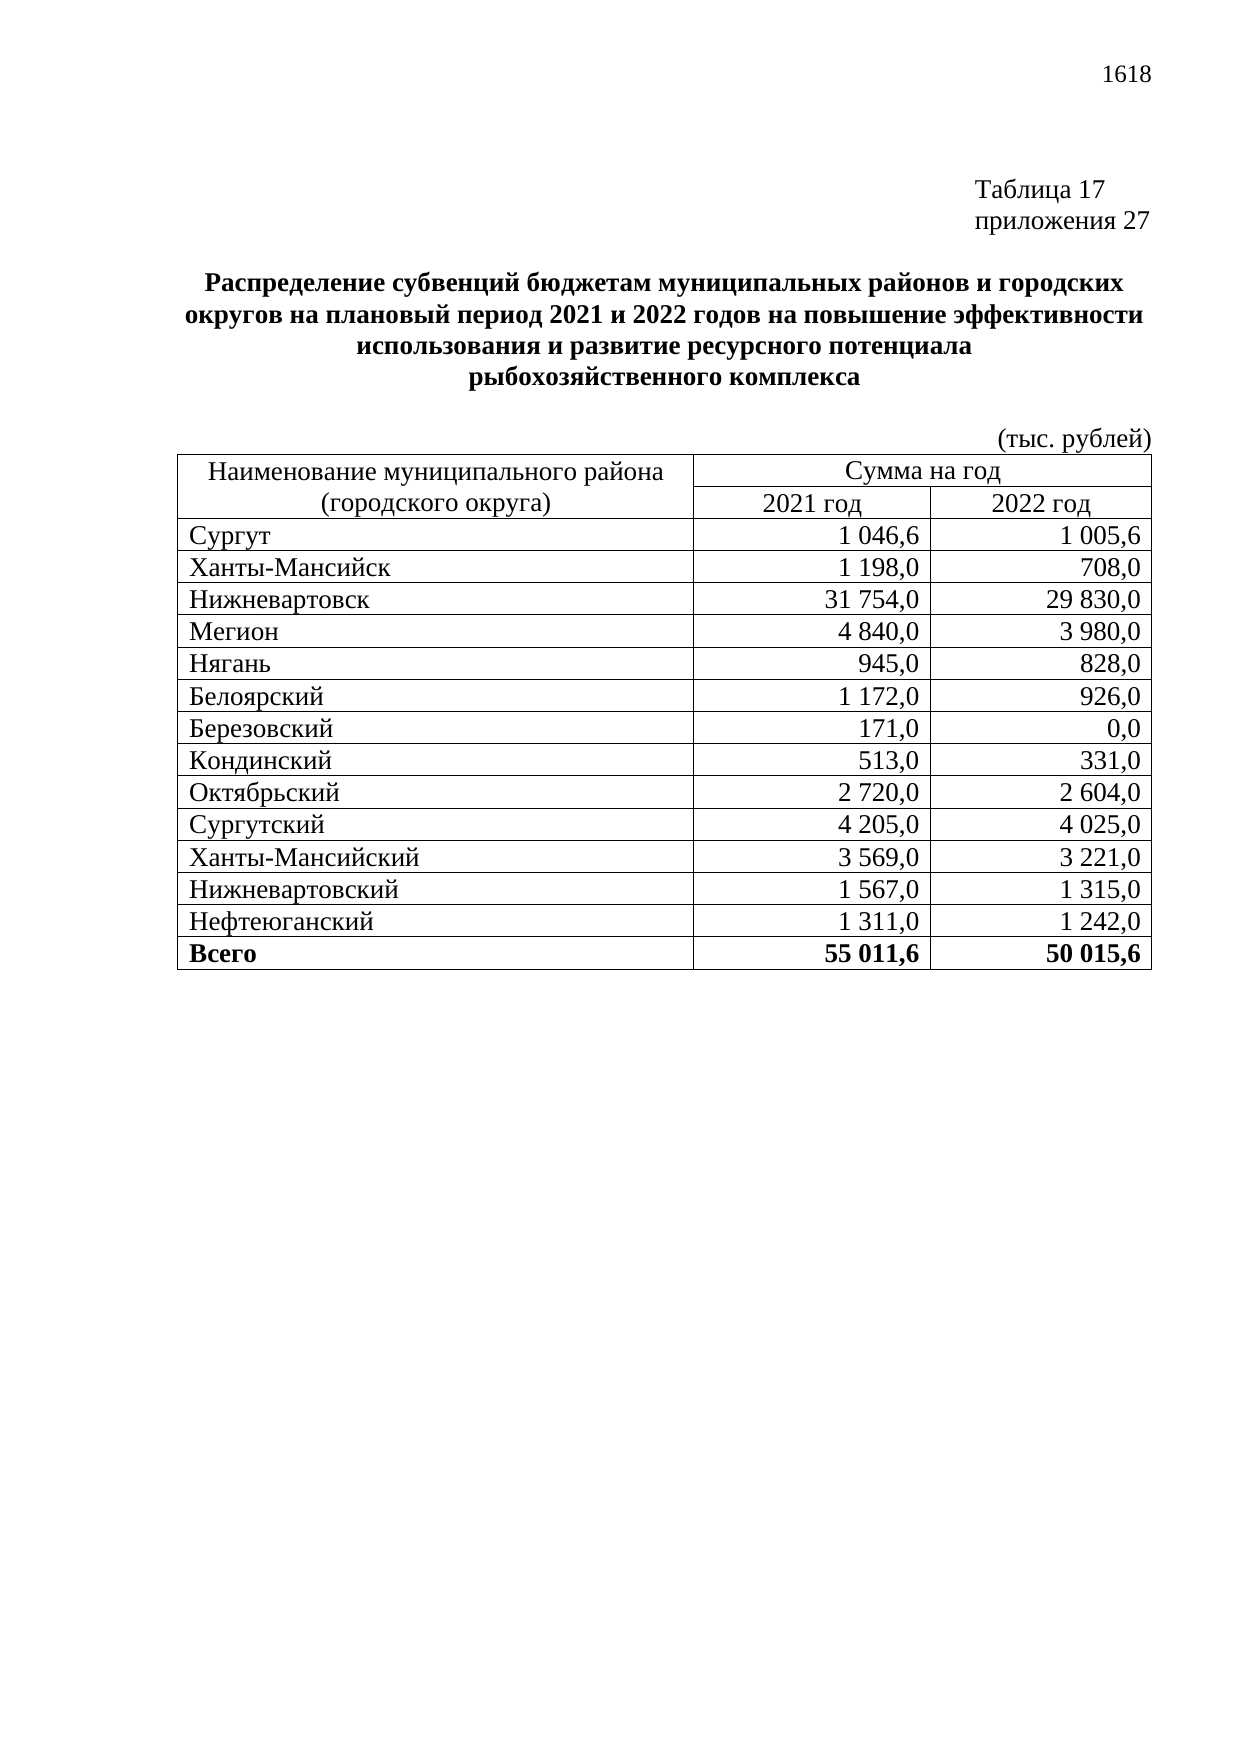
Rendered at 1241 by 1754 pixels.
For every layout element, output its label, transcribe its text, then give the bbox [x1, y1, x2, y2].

table_cell 55 011,6 [694, 937, 930, 968]
table_cell 1 311,0 [694, 905, 930, 936]
table_cell 331,0 [931, 744, 1151, 775]
table_cell 1 005,6 [931, 519, 1151, 550]
table_cell Сургут [178, 519, 693, 550]
table_cell Березовский [178, 712, 693, 743]
table_header Наименование муниципального района (городского округа) [178, 455, 693, 518]
table_cell 1 315,0 [931, 873, 1151, 904]
table_cell Нефтеюганский [178, 905, 693, 936]
table_cell 945,0 [694, 648, 930, 679]
table_cell 1 567,0 [694, 873, 930, 904]
table_cell 1 198,0 [694, 551, 930, 582]
table_cell Нижневартовск [178, 583, 693, 614]
table_cell 926,0 [931, 680, 1151, 711]
text приложения 27 [974, 204, 1152, 235]
table_cell 2 604,0 [931, 776, 1151, 807]
table_cell 2021 год [694, 487, 930, 518]
table_cell 2 720,0 [694, 776, 930, 807]
text Таблица 17 [974, 173, 1152, 204]
text рыбохозяйственного комплекса [177, 360, 1152, 391]
table_cell 1 172,0 [694, 680, 930, 711]
table_cell 1 242,0 [931, 905, 1151, 936]
table_cell 171,0 [694, 712, 930, 743]
table_cell 50 015,6 [931, 937, 1151, 968]
table_cell 4 840,0 [694, 615, 930, 647]
table_header Сумма на год [694, 455, 1151, 486]
table_cell Нижневартовский [178, 873, 693, 904]
table_cell 31 754,0 [694, 583, 930, 614]
table_cell 828,0 [931, 648, 1151, 679]
table_cell Всего [178, 937, 693, 968]
table_cell Октябрьский [178, 776, 693, 807]
table_cell Сургутский [178, 809, 693, 840]
table_cell 1 046,6 [694, 519, 930, 550]
table_cell 4 025,0 [931, 809, 1151, 840]
table_cell Ханты-Мансийск [178, 551, 693, 582]
table_cell 3 569,0 [694, 841, 930, 872]
table_cell 3 980,0 [931, 615, 1151, 647]
table_cell 0,0 [931, 712, 1151, 743]
table_cell 4 205,0 [694, 809, 930, 840]
table_cell Белоярский [178, 680, 693, 711]
table_cell 513,0 [694, 744, 930, 775]
table_cell Кондинский [178, 744, 693, 775]
table_cell 708,0 [931, 551, 1151, 582]
table_cell 2022 год [931, 487, 1151, 518]
table_cell Мегион [178, 615, 693, 647]
table_cell 3 221,0 [931, 841, 1151, 872]
text Распределение субвенций бюджетам муниципальных районов и городских округов на плановый период 2021 и 2022 годов на повышение эффективности использования и развитие ресурсного потенциала [177, 267, 1152, 360]
text (тыс. рублей) [177, 422, 1152, 453]
table_cell 29 830,0 [931, 583, 1151, 614]
table_cell Нягань [178, 648, 693, 679]
table_cell Ханты-Мансийский [178, 841, 693, 872]
